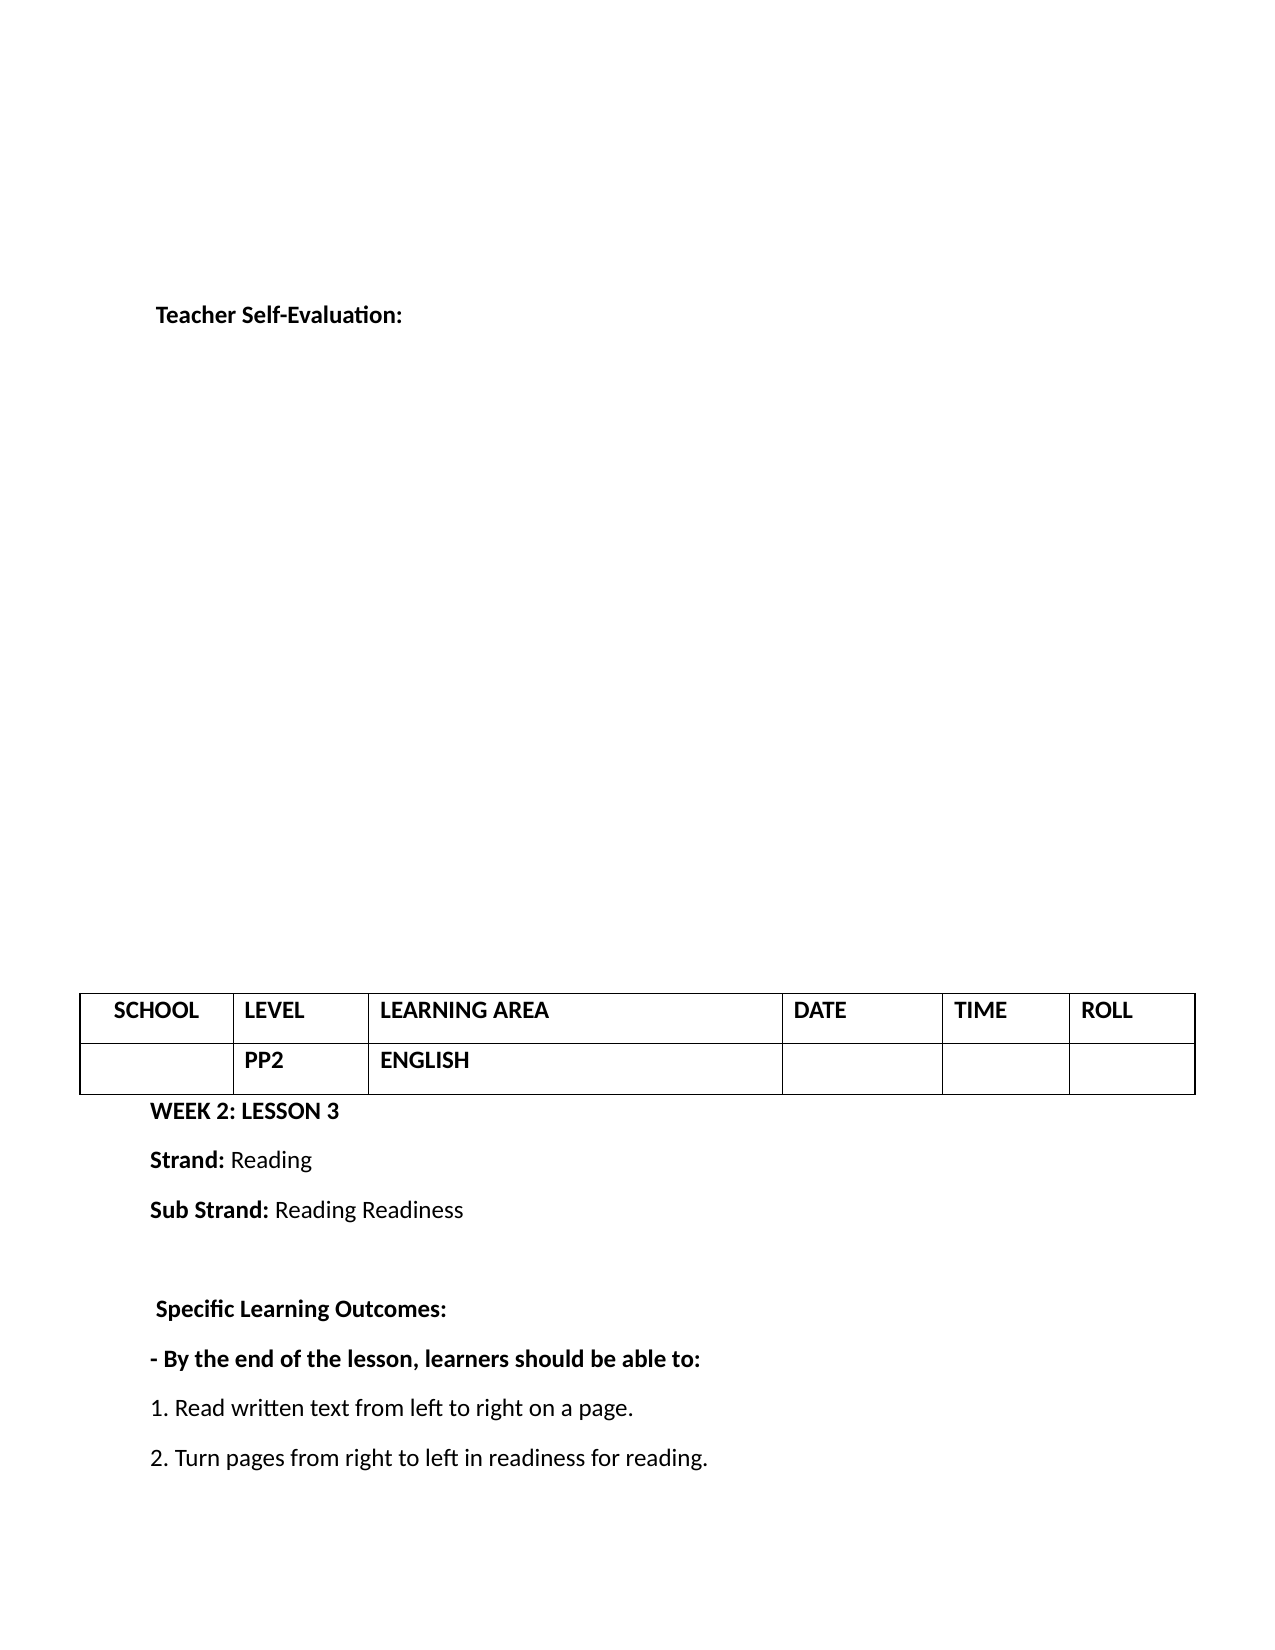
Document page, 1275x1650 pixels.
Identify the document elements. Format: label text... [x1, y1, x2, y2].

text 1. Read written text from left to right on a page. [150, 1392, 1125, 1423]
table_cell PP2 [234, 1044, 368, 1094]
text Specific Learning Outcomes: [150, 1293, 1125, 1324]
text - By the end of the lesson, learners should be able to: [150, 1343, 1125, 1373]
text 2. Turn pages from right to left in readiness for reading. [150, 1442, 1125, 1472]
table_cell ENGLISH [369, 1044, 782, 1094]
table_header LEVEL [234, 994, 368, 1043]
table_cell [943, 1044, 1069, 1094]
table_header LEARNING AREA [369, 994, 782, 1043]
table_header TIME [943, 994, 1069, 1043]
table_cell [81, 1044, 233, 1094]
table_header SCHOOL [81, 994, 233, 1043]
text Teacher Self-Evaluation: [150, 299, 1125, 329]
table_cell [783, 1044, 942, 1094]
table_header DATE [783, 994, 942, 1043]
table_header ROLL [1070, 994, 1194, 1043]
text Strand: Reading [150, 1144, 1125, 1175]
table_cell [1070, 1044, 1194, 1094]
text WEEK 2: LESSON 3 [150, 1095, 1125, 1125]
text Sub Strand: Reading Readiness [150, 1194, 1125, 1224]
